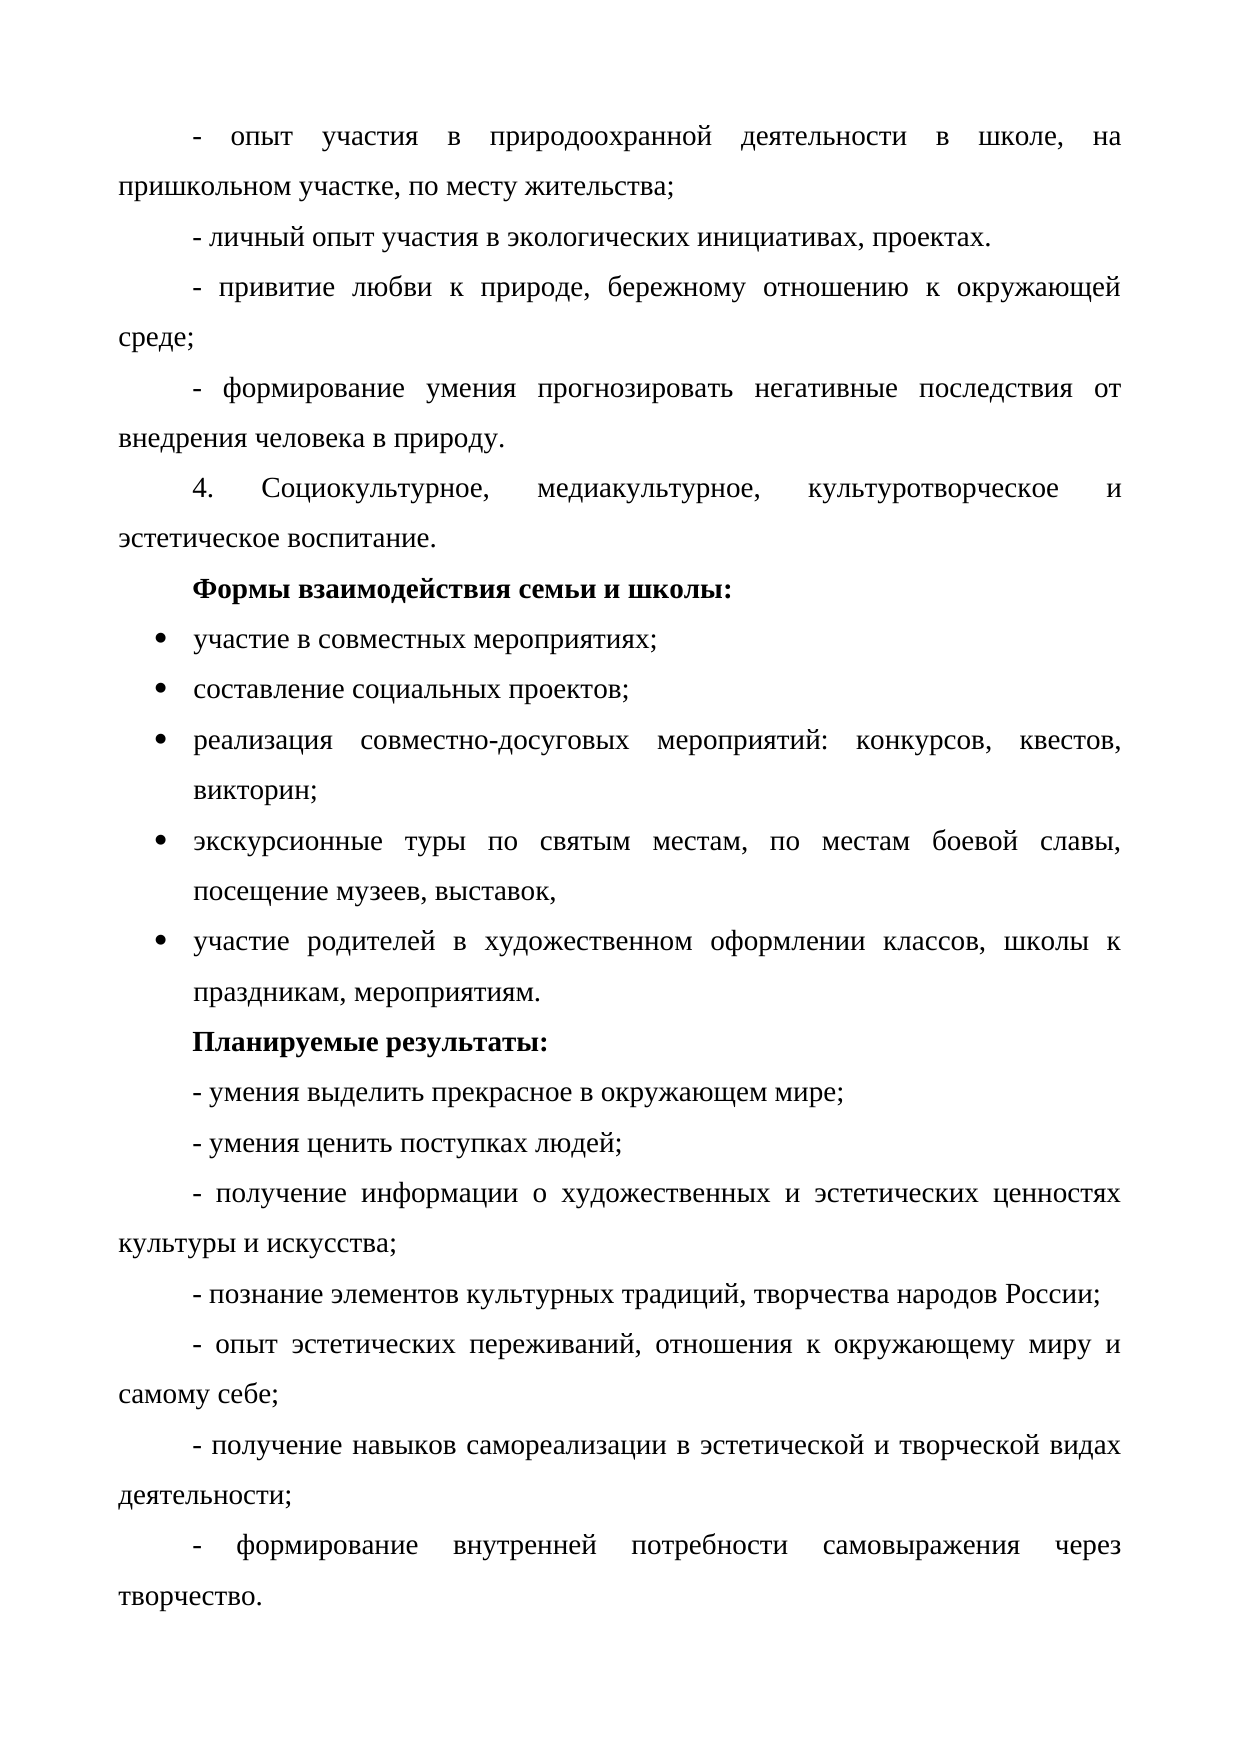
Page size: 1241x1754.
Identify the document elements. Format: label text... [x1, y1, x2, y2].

text - формирование внутренней потребности самовыражения через творчество. [118, 1527, 1122, 1611]
text Планируемые результаты: [118, 1024, 1122, 1058]
text - умения выделить прекрасное в окружающем мире; [118, 1074, 1122, 1108]
text - формирование умения прогнозировать негативные последствия от внедрения человека в природу. [118, 370, 1122, 453]
text - опыт участия в природоохранной деятельности в школе, на пришкольном участке, по месту жительства; [118, 118, 1122, 202]
text - познание элементов культурных традиций, творчества народов России; [118, 1276, 1122, 1309]
text Формы взаимодействия семьи и школы: [118, 571, 1122, 604]
list реализация совместно-досуговых мероприятий: конкурсов, квестов, викторин; [156, 722, 1122, 806]
list составление социальных проектов; [156, 672, 1122, 705]
text - получение информации о художественных и эстетических ценностях культуры и искусства; [118, 1175, 1122, 1259]
list экскурсионные туры по святым местам, по местам боевой славы, посещение музеев, выставок, [156, 823, 1122, 907]
text - опыт эстетических переживаний, отношения к окружающему миру и самому себе; [118, 1326, 1122, 1410]
text - привитие любви к природе, бережному отношению к окружающей среде; [118, 269, 1122, 353]
text - личный опыт участия в экологических инициативах, проектах. [118, 219, 1122, 252]
list участие родителей в художественном оформлении классов, школы к праздникам, мероприятиям. [156, 923, 1122, 1007]
text - получение навыков самореализации в эстетической и творческой видах деятельности; [118, 1427, 1122, 1511]
list участие в совместных мероприятиях; [156, 621, 1122, 655]
text - умения ценить поступках людей; [118, 1125, 1122, 1158]
text 4. Социокультурное, медиакультурное, культуротворческое и эстетическое воспитание. [118, 470, 1122, 554]
